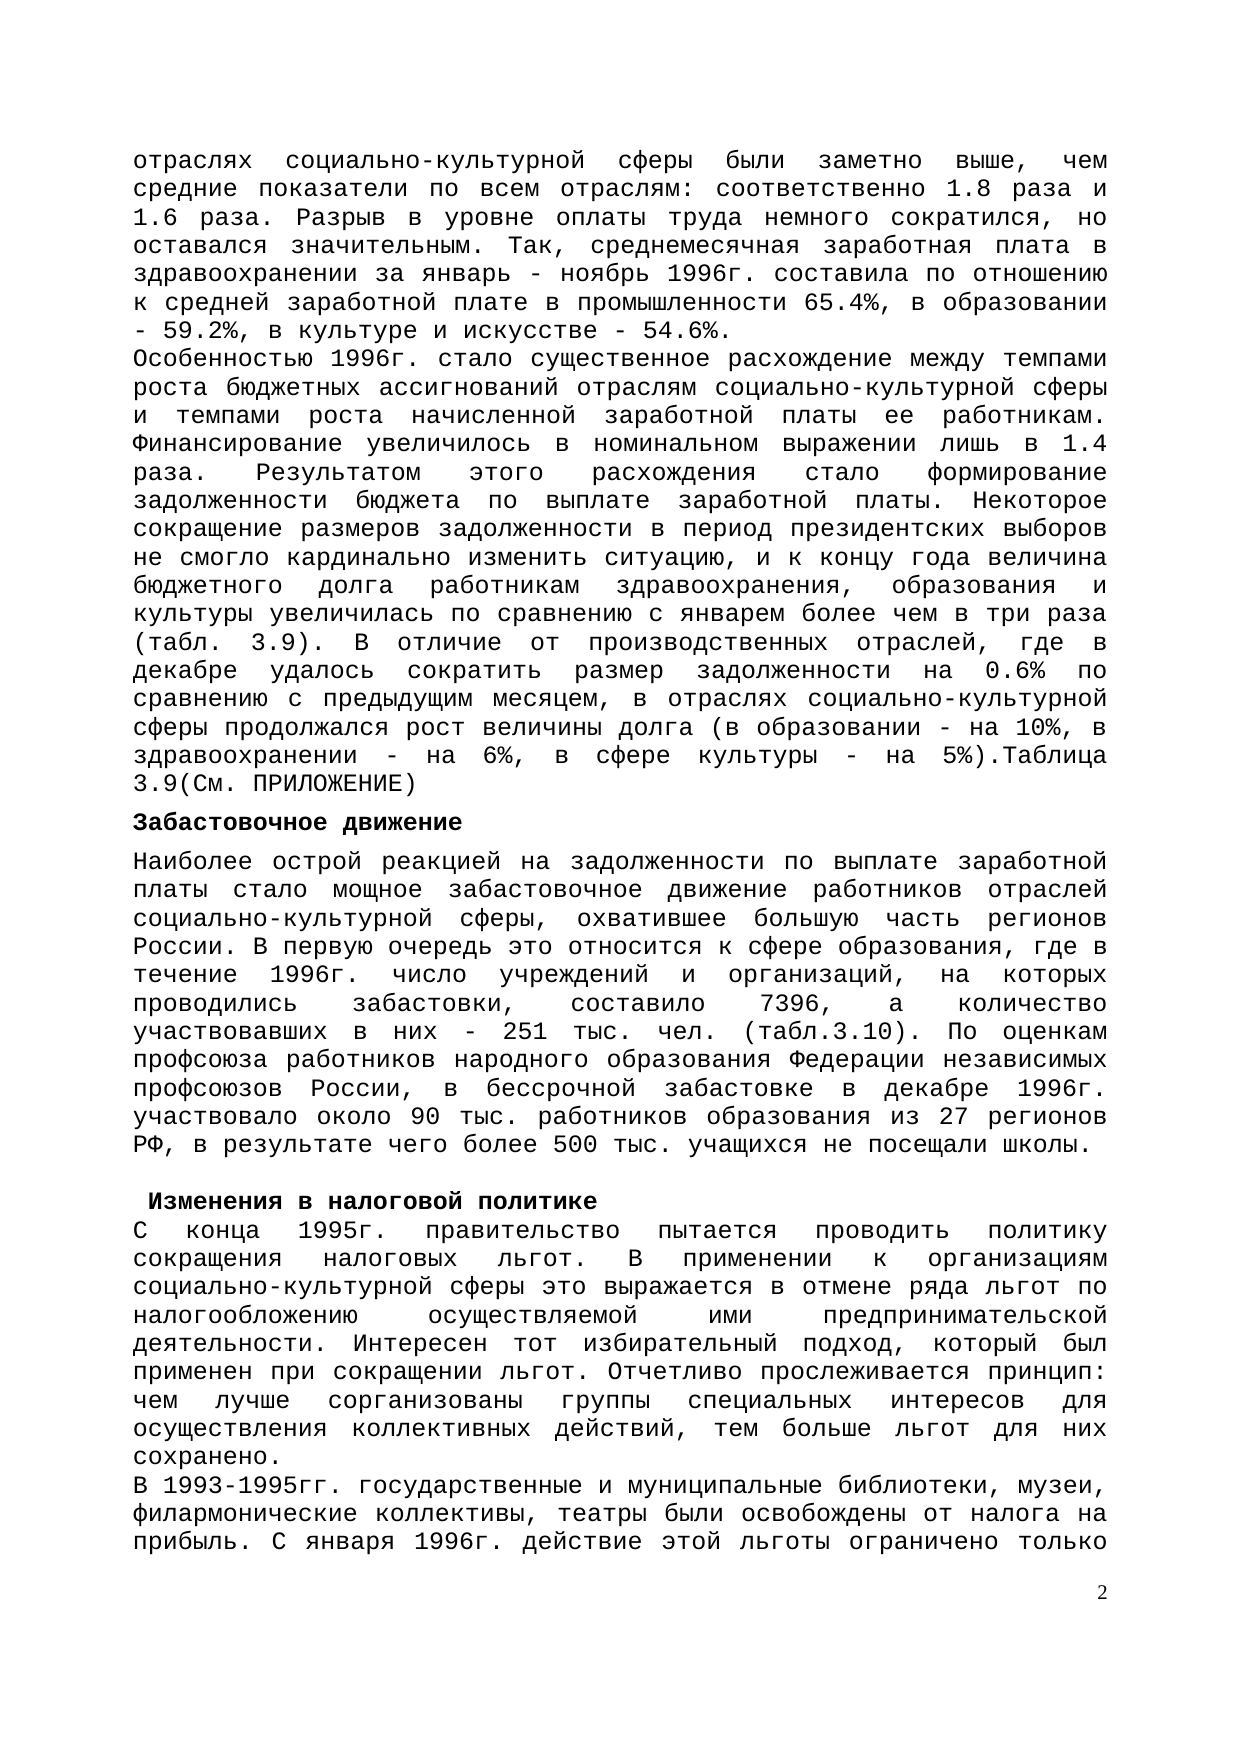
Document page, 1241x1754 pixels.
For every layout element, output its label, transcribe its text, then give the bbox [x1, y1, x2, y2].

text Изменения в налоговой политике [133, 1189, 1108, 1217]
text С конца 1995г. правительство пытается проводить политику сокращения налоговых льгот. В применении к организациям социально-культурной сферы это выражается в отмене ряда льгот по налогообложению осуществляемой ими предпринимательской деятельности. Интересен тот избирательный подход, который был применен при сокращении льгот. Отчетливо прослеживается принцип: чем лучше сорганизованы группы специальных интересов для осуществления коллективных действий, тем больше льгот для них сохранено. [133, 1217, 1108, 1472]
text Забастовочное движение [133, 810, 1108, 838]
text Особенностью 1996г. стало существенное расхождение между темпами роста бюджетных ассигнований отраслям социально-культурной сферы и темпами роста начисленной заработной платы ее работникам. Финансирование увеличилось в номинальном выражении лишь в 1.4 раза. Результатом этого расхождения стало формирование задолженности бюджета по выплате заработной платы. Некоторое сокращение размеров задолженности в период президентских выборов не смогло кардинально изменить ситуацию, и к концу года величина бюджетного долга работникам здравоохранения, образования и культуры увеличилась по сравнению с январем более чем в три раза (табл. 3.9). В отличие от производственных отраслей, где в декабре удалось сократить размер задолженности на 0.6% по сравнению с предыдущим месяцем, в отраслях социально-культурной сферы продолжался рост величины долга (в образовании - на 10%, в здравоохранении - на 6%, в сфере культуры - на 5%).Таблица 3.9(См. ПРИЛОЖЕНИЕ) [133, 346, 1108, 799]
text Наиболее острой реакцией на задолженности по выплате заработной платы стало мощное забастовочное движение работников отраслей социально-культурной сферы, охватившее большую часть регионов России. В первую очередь это относится к сфере образования, где в течение 1996г. число учреждений и организаций, на которых проводились забастовки, составило 7396, а количество участвовавших в них - 251 тыс. чел. (табл.3.10). По оценкам профсоюза работников народного образования Федерации независимых профсоюзов России, в бессрочной забастовке в декабре 1996г. участвовало около 90 тыс. работников образования из 27 регионов РФ, в результате чего более 500 тыс. учащихся не посещали школы. [133, 848, 1108, 1189]
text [133, 1472, 1108, 1557]
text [133, 148, 1108, 346]
